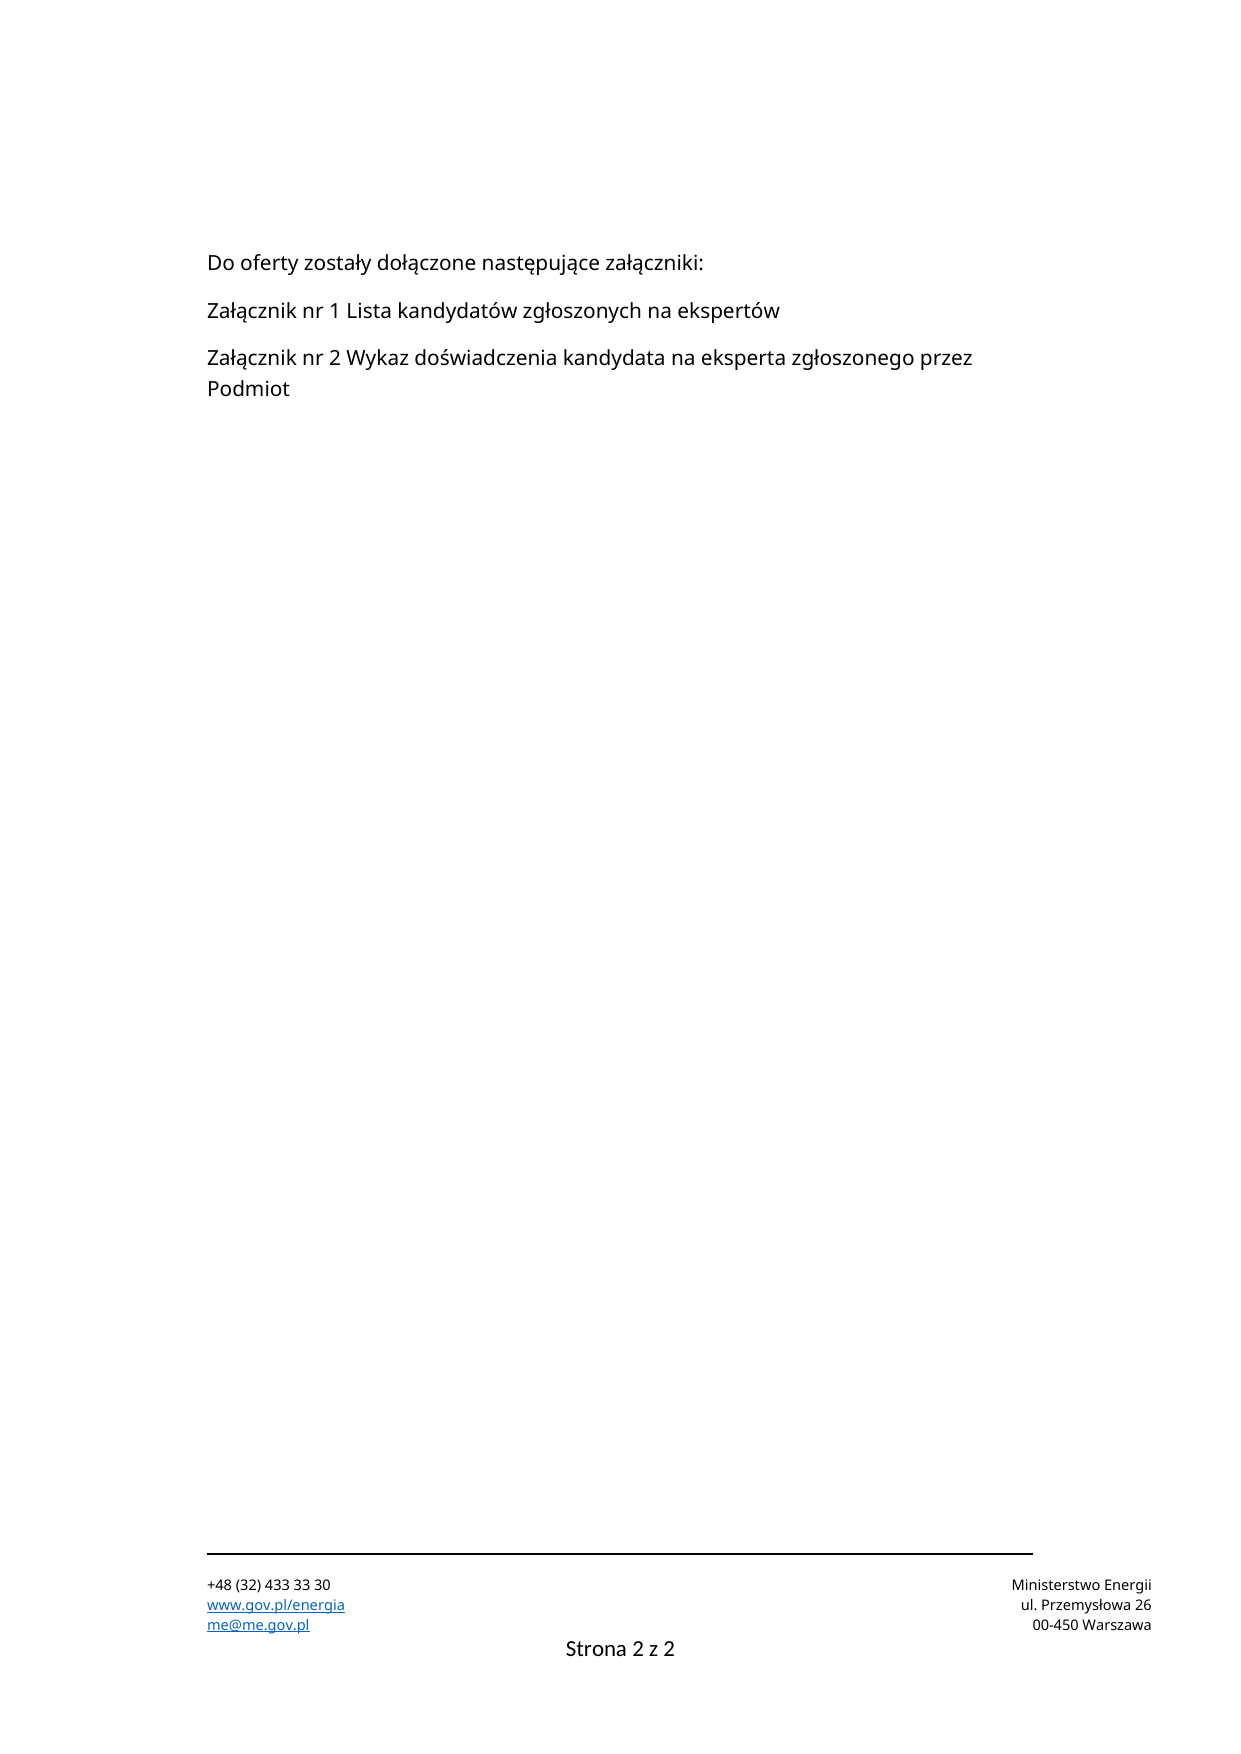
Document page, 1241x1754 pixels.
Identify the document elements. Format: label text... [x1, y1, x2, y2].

text Załącznik nr 2 Wykaz doświadczenia kandydata na eksperta zgłoszonego przez Podmiot [207, 343, 1033, 402]
text Do oferty zostały dołączone następujące załączniki: [207, 248, 1033, 277]
text Załącznik nr 1 Lista kandydatów zgłoszonych na ekspertów [207, 296, 1033, 324]
